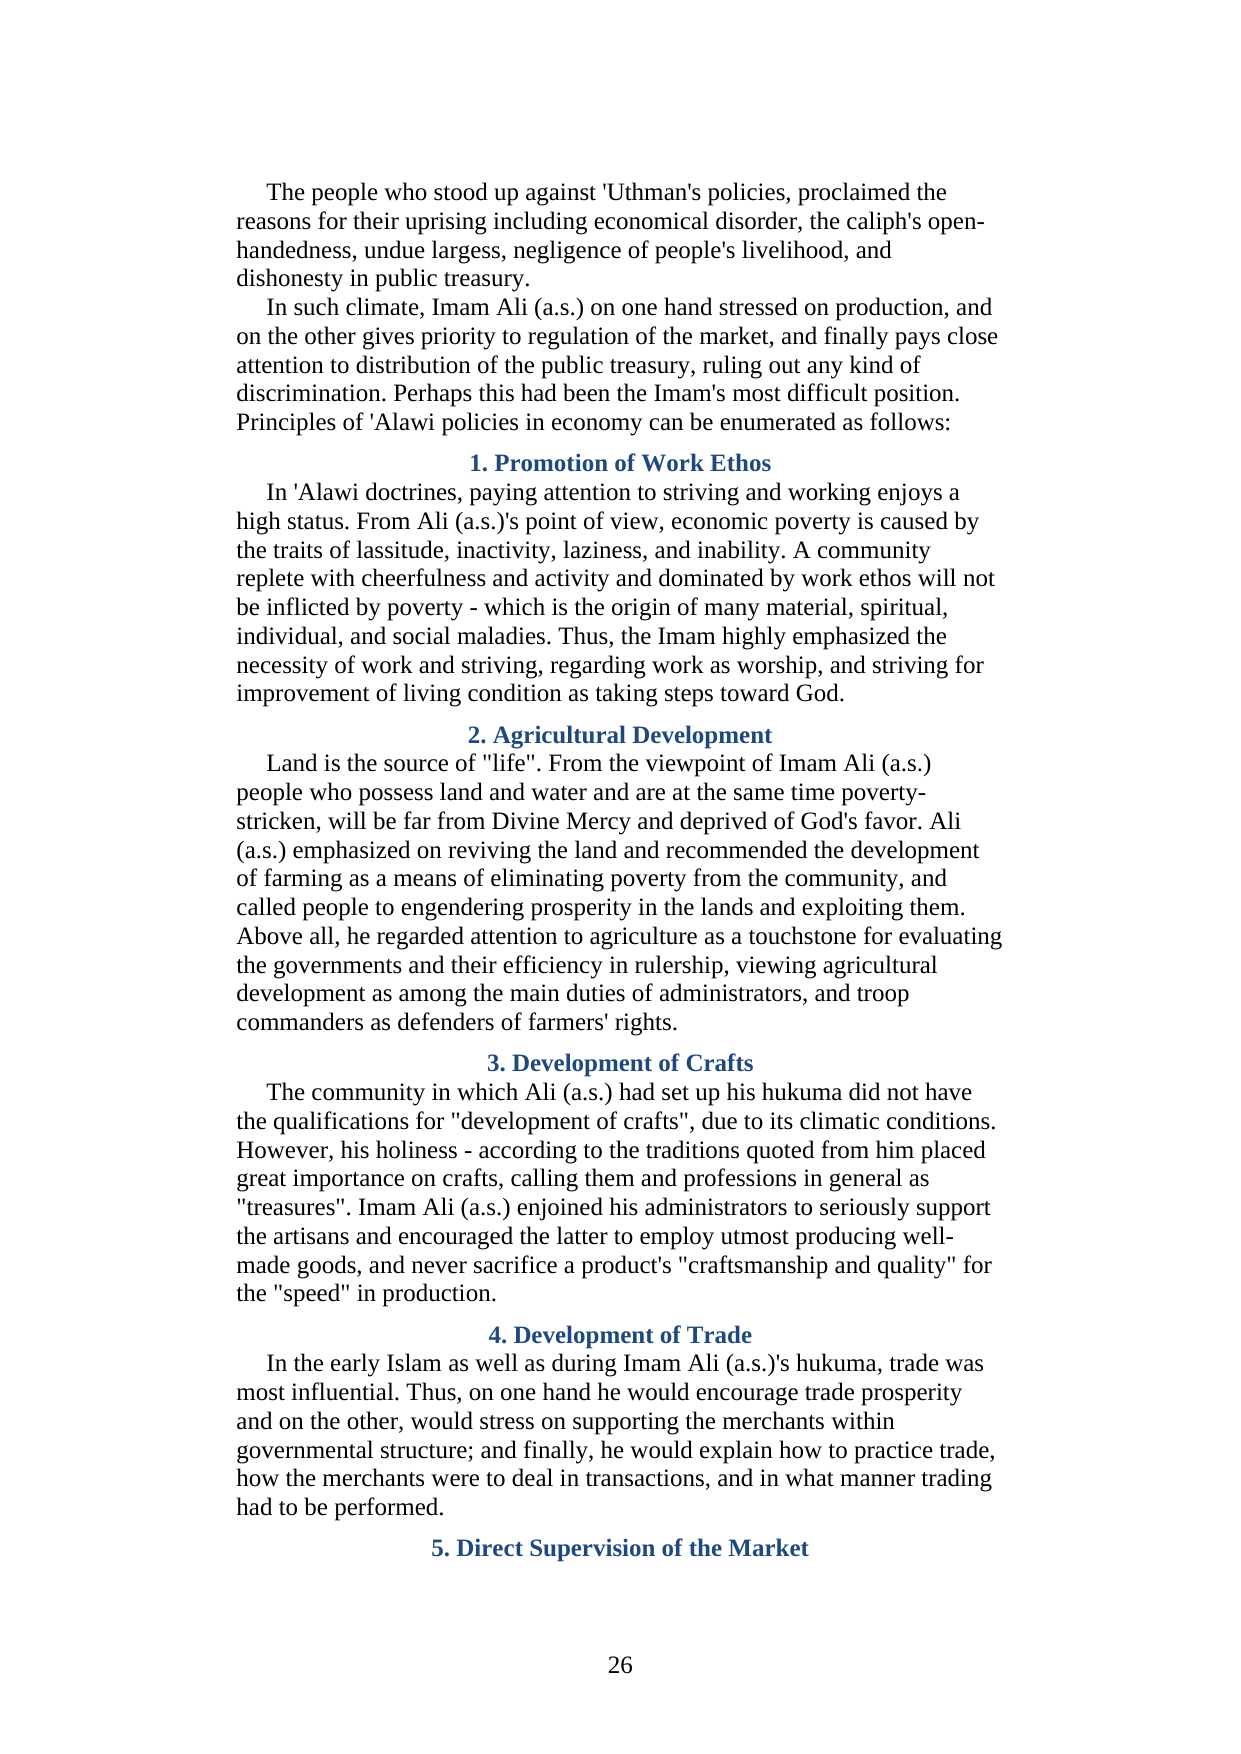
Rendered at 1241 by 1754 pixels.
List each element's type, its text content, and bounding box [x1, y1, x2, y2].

text In the early Islam as well as during Imam Ali (a.s.)'s hukuma, trade was most influential. Thus, on one hand he would encourage trade prosperity and on the other, would stress on supporting the merchants within governmental structure; and finally, he would explain how to practice trade, how the merchants were to deal in transactions, and in what manner trading had to be performed. [236, 1348, 1004, 1521]
text In such climate, Imam Ali (a.s.) on one hand stressed on production, and on the other gives priority to regulation of the market, and finally pays close attention to distribution of the public treasury, ruling out any kind of discrimination. Perhaps this had been the Imam's most difficult position. Principles of 'Alawi policies in economy can be enumerated as follows: [236, 292, 1004, 436]
text Land is the source of "life". From the viewpoint of Imam Ali (a.s.) people who possess land and water and are at the same time poverty-stricken, will be far from Divine Mercy and deprived of God's favor. Ali (a.s.) emphasized on reviving the land and recommended the development of farming as a means of eliminating poverty from the community, and called people to engendering prosperity in the lands and exploiting them. Above all, he regarded attention to agriculture as a touchstone for evaluating the governments and their efficiency in rulership, viewing agricultural development as among the main duties of administrators, and troop commanders as defenders of farmers' rights. [236, 748, 1004, 1036]
subtitle 1. Promotion of Work Ethos [236, 448, 1004, 477]
subtitle 5. Direct Supervision of the Market [236, 1533, 1004, 1562]
text The community in which Ali (a.s.) had set up his hukuma did not have the qualifications for "development of crafts", due to its climatic conditions. However, his holiness - according to the traditions quoted from him placed great importance on crafts, calling them and professions in general as "treasures". Imam Ali (a.s.) enjoined his administrators to seriously support the artisans and encouraged the latter to employ utmost producing well-made goods, and never sacrifice a product's "craftsmanship and quality" for the "speed" in production. [236, 1077, 1004, 1307]
text The people who stood up against 'Uthman's policies, proclaimed the reasons for their uprising including economical disorder, the caliph's open-handedness, undue largess, negligence of people's livelihood, and dishonesty in public treasury. [236, 177, 1004, 292]
subtitle 3. Development of Crafts [236, 1048, 1004, 1077]
subtitle 2. Agricultural Development [236, 720, 1004, 748]
text In 'Alawi doctrines, paying attention to striving and working enjoys a high status. From Ali (a.s.)'s point of view, economic poverty is caused by the traits of lassitude, inactivity, laziness, and inability. A community replete with cheerfulness and activity and dominated by work ethos will not be inflicted by poverty - which is the origin of many material, spiritual, individual, and social maladies. Thus, the Imam highly emphasized the necessity of work and striving, regarding work as worship, and striving for improvement of living condition as taking steps toward God. [236, 477, 1004, 707]
subtitle 4. Development of Trade [236, 1320, 1004, 1348]
